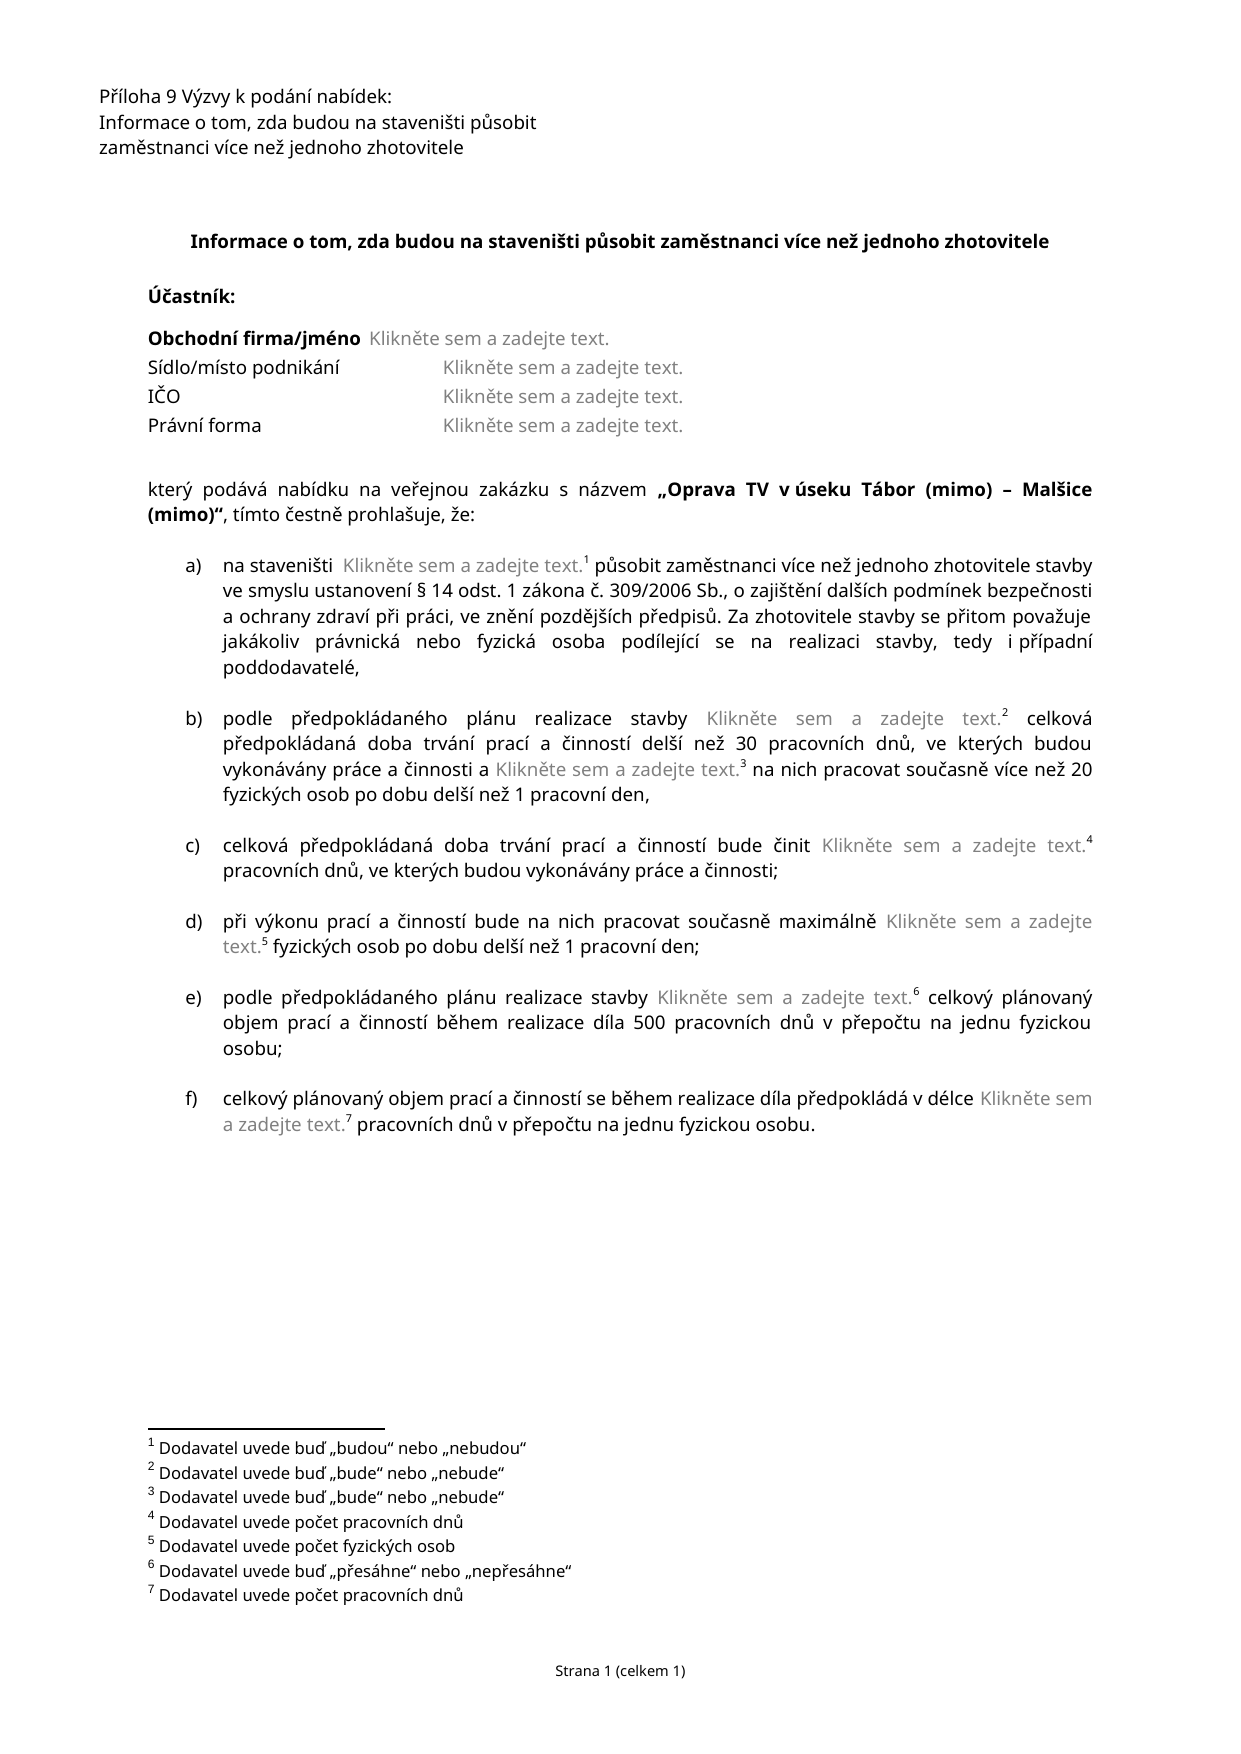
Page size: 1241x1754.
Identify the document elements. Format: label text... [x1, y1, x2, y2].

text Obchodní firma/jméno [148, 322, 1093, 351]
list podle předpokládaného plánu realizace stavby celková předpokládaná doba trvání prací a činností delší než 30 pracovních dnů, ve kterých budou vykonávány práce a činnosti a na nich pracovat současně více než 20 fyzických osob po dobu delší než 1 pracovní den, [185, 705, 1093, 807]
list celková předpokládaná doba trvání prací a činností bude činit pracovních dnů, ve kterých budou vykonávány práce a činnosti; [185, 832, 1093, 883]
list podle předpokládaného plánu realizace stavby celkový plánovaný objem prací a činností během realizace díla 500 pracovních dnů v přepočtu na jednu fyzickou osobu; [185, 984, 1093, 1061]
title Informace o tom, zda budou na staveništi působit zaměstnanci více než jednoho zhotovitele [148, 228, 1093, 254]
text Právní forma [148, 409, 1093, 438]
text který podává nabídku na veřejnou zakázku s názvem „Oprava TV v úseku Tábor (mimo) – Malšice (mimo)“, tímto čestně prohlašuje, že: [148, 476, 1093, 527]
text Účastník: [148, 279, 1093, 310]
list celkový plánovaný objem prací a činností se během realizace díla předpokládá v délce pracovních dnů v přepočtu na jednu fyzickou osobu. [185, 1086, 1093, 1137]
text IČO [148, 380, 1093, 409]
list při výkonu prací a činností bude na nich pracovat současně maximálně fyzických osob po dobu delší než 1 pracovní den; [185, 908, 1093, 959]
list na staveništi působit zaměstnanci více než jednoho zhotovitele stavby ve smyslu ustanovení § 14 odst. 1 zákona č. 309/2006 Sb., o zajištění dalších podmínek bezpečnosti a ochrany zdraví při práci, ve znění pozdějších předpisů. Za zhotovitele stavby se přitom považuje jakákoliv právnická nebo fyzická osoba podílející se na realizaci stavby, tedy i případní poddodavatelé, [185, 552, 1093, 680]
text Sídlo/místo podnikání [148, 351, 1093, 380]
